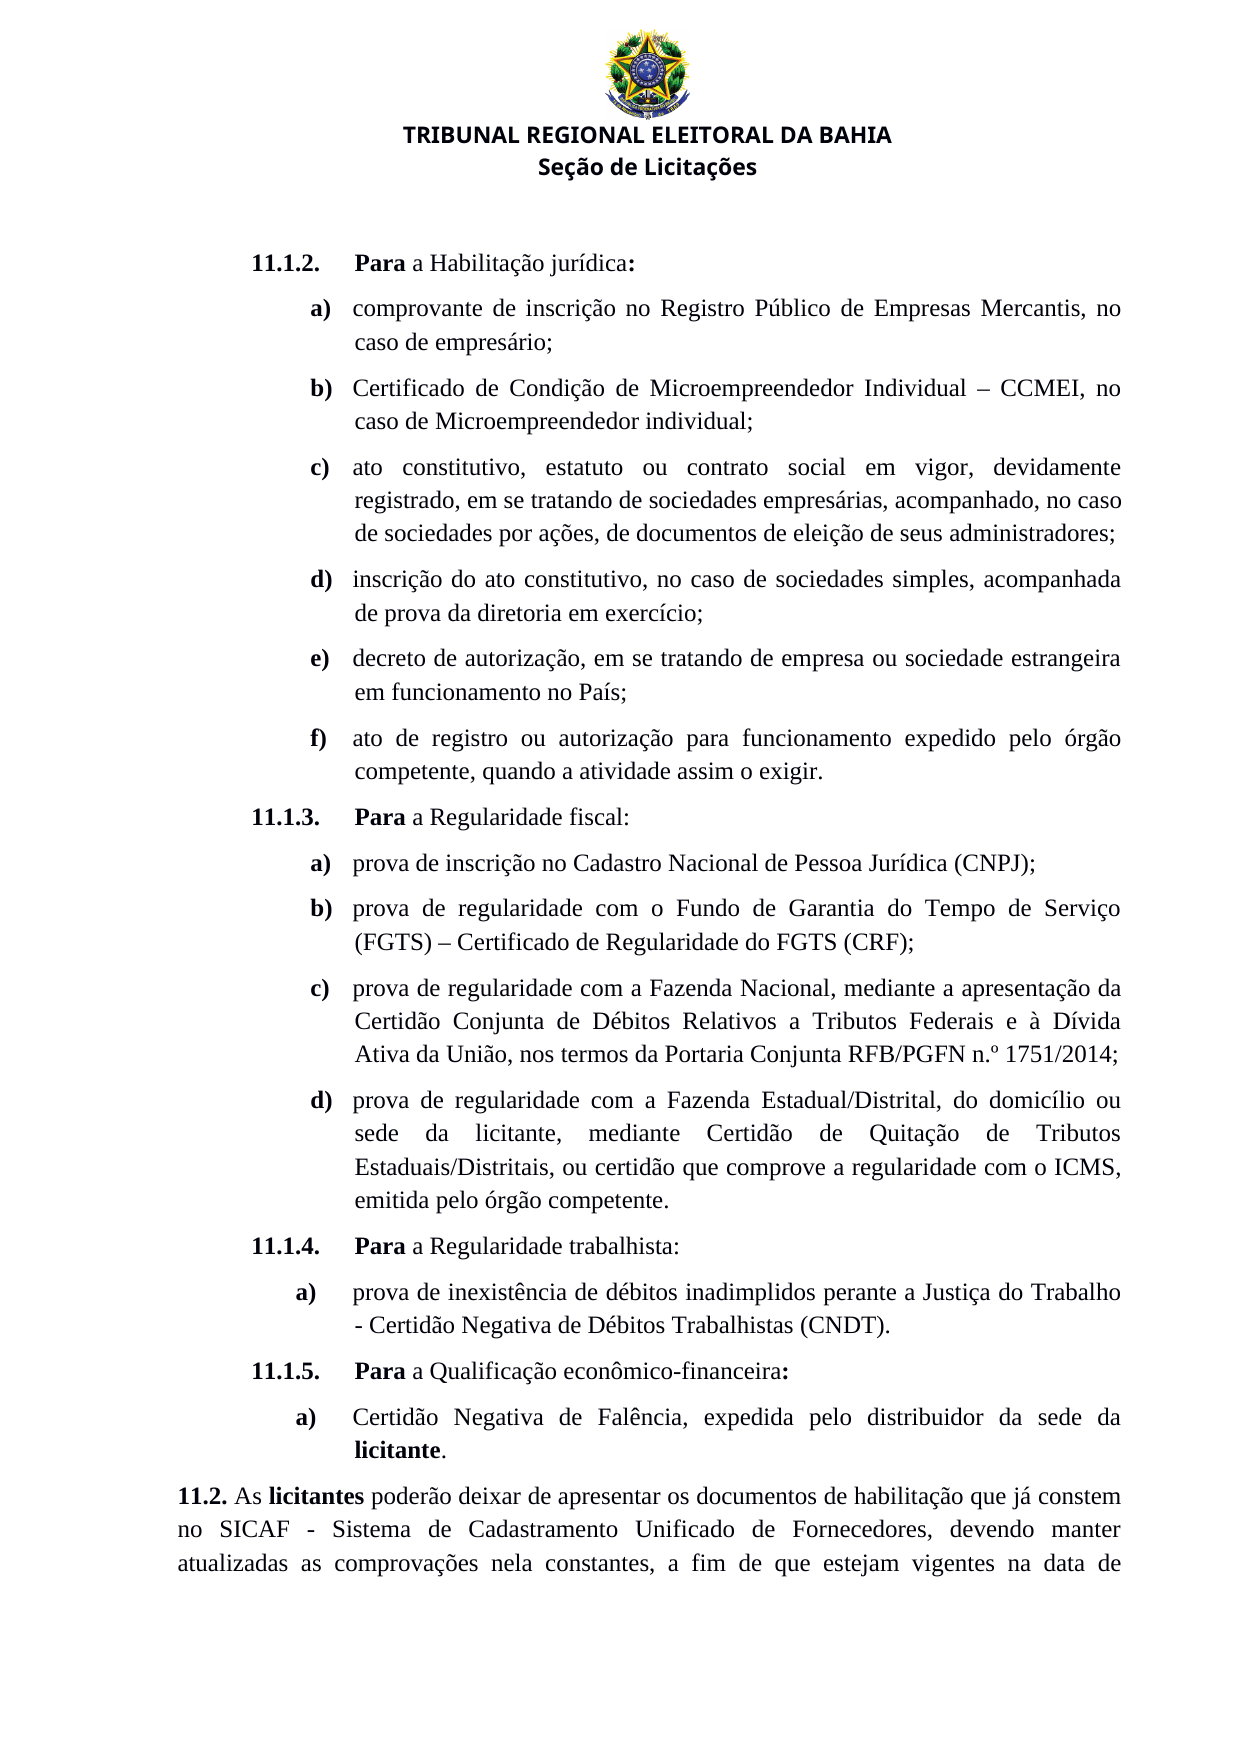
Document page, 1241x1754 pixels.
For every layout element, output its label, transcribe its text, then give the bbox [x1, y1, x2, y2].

list prova de inexistência de débitos inadimplidos perante a Justiça do Trabalho - Certidão Negativa de Débitos Trabalhistas (CNDT). [295, 1273, 1122, 1340]
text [177, 1478, 1122, 1578]
list decreto de autorização, em se tratando de empresa ou sociedade estrangeira em funcionamento no País; [310, 640, 1122, 707]
text 11.1.5. Para a Qualificação econômico-financeira: [251, 1353, 1122, 1386]
list comprovante de inscrição no Registro Público de Empresas Mercantis, no caso de empresário; [310, 290, 1122, 357]
list prova de regularidade com a Fazenda Estadual/Distrital, do domicílio ou sede da licitante, mediante Certidão de Quitação de Tributos Estaduais/Distritais, ou certidão que comprove a regularidade com o ICMS, emitida pelo órgão competente. [310, 1082, 1122, 1215]
list inscrição do ato constitutivo, no caso de sociedades simples, acompanhada de prova da diretoria em exercício; [310, 561, 1122, 628]
text 11.1.2. Para a Habilitação jurídica: [177, 244, 1122, 278]
text 11.1.4. Para a Regularidade trabalhista: [177, 1228, 1122, 1261]
list prova de inscrição no Cadastro Nacional de Pessoa Jurídica (CNPJ); [310, 844, 1122, 878]
list prova de regularidade com a Fazenda Nacional, mediante a apresentação da Certidão Conjunta de Débitos Relativos a Tributos Federais e à Dívida Ativa da União, nos termos da Portaria Conjunta RFB/PGFN n.º 1751/2014; [310, 969, 1122, 1069]
list ato de registro ou autorização para funcionamento expedido pelo órgão competente, quando a atividade assim o exigir. [310, 719, 1122, 786]
list ato constitutivo, estatuto ou contrato social em vigor, devidamente registrado, em se tratando de sociedades empresárias, acompanhado, no caso de sociedades por ações, de documentos de eleição de seus administradores; [310, 448, 1122, 548]
text 11.1.3. Para a Regularidade fiscal: [177, 798, 1122, 832]
text a) Certidão Negativa de Falência, expedida pelo distribuidor da sede da licitante. [295, 1398, 1122, 1465]
list Certificado de Condição de Microempreendedor Individual – CCMEI, no caso de Microempreendedor individual; [310, 369, 1122, 436]
list prova de regularidade com o Fundo de Garantia do Tempo de Serviço (FGTS) – Certificado de Regularidade do FGTS (CRF); [310, 890, 1122, 957]
